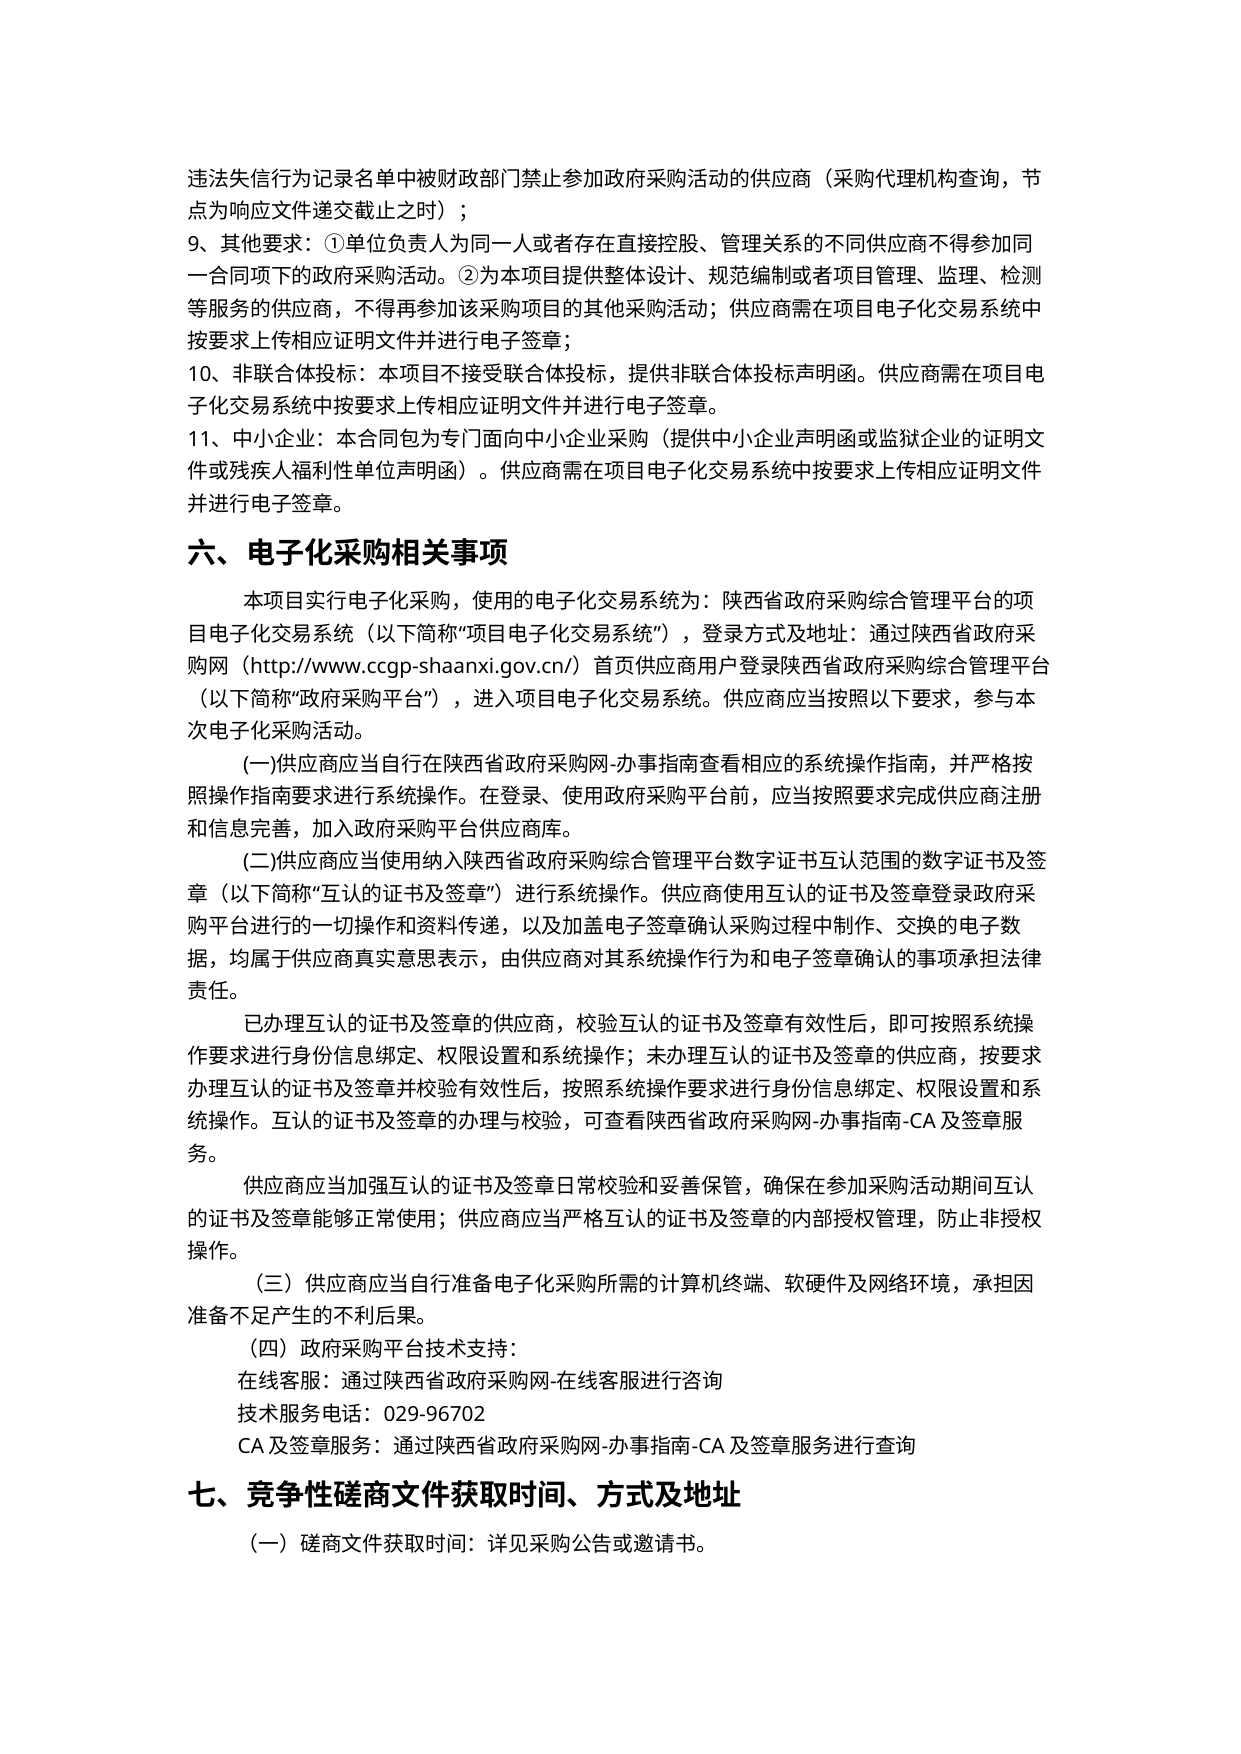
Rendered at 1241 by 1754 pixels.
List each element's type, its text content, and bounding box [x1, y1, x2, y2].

text 11、中小企业：本合同包为专门面向中小企业采购（提供中小企业声明函或监狱企业的证明文件或残疾人福利性单位声明函）。供应商需在项目电子化交易系统中按要求上传相应证明文件并进行电子签章。 [187, 422, 1053, 519]
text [187, 162, 1053, 227]
text （三）供应商应当自行准备电子化采购所需的计算机终端、软硬件及网络环境，承担因准备不足产生的不利后果。 [187, 1267, 1053, 1332]
text （一）磋商文件获取时间：详见采购公告或邀请书。 [187, 1527, 1053, 1559]
text 10、非联合体投标：本项目不接受联合体投标，提供非联合体投标声明函。供应商需在项目电子化交易系统中按要求上传相应证明文件并进行电子签章。 [187, 357, 1053, 422]
text (二)供应商应当使用纳入陕西省政府采购综合管理平台数字证书互认范围的数字证书及签章（以下简称“互认的证书及签章”）进行系统操作。供应商使用互认的证书及签章登录政府采购平台进行的一切操作和资料传递，以及加盖电子签章确认采购过程中制作、交换的电子数据，均属于供应商真实意思表示，由供应商对其系统操作行为和电子签章确认的事项承担法律责任。 [187, 844, 1053, 1007]
text 供应商应当加强互认的证书及签章日常校验和妥善保管，确保在参加采购活动期间互认的证书及签章能够正常使用；供应商应当严格互认的证书及签章的内部授权管理，防止非授权操作。 [187, 1169, 1053, 1267]
text 六、电子化采购相关事项 [187, 519, 1053, 584]
text 在线客服：通过陕西省政府采购网-在线客服进行咨询 [187, 1364, 1053, 1397]
text 已办理互认的证书及签章的供应商，校验互认的证书及签章有效性后，即可按照系统操作要求进行身份信息绑定、权限设置和系统操作；未办理互认的证书及签章的供应商，按要求办理互认的证书及签章并校验有效性后，按照系统操作要求进行身份信息绑定、权限设置和系统操作。互认的证书及签章的办理与校验，可查看陕西省政府采购网-办事指南-CA及签章服务。 [187, 1007, 1053, 1169]
text (一)供应商应当自行在陕西省政府采购网-办事指南查看相应的系统操作指南，并严格按照操作指南要求进行系统操作。在登录、使用政府采购平台前，应当按照要求完成供应商注册和信息完善，加入政府采购平台供应商库。 [187, 747, 1053, 844]
text 本项目实行电子化采购，使用的电子化交易系统为：陕西省政府采购综合管理平台的项目电子化交易系统（以下简称“项目电子化交易系统”），登录方式及地址：通过陕西省政府采购网（http://www.ccgp-shaanxi.gov.cn/）首页供应商用户登录陕西省政府采购综合管理平台（以下简称“政府采购平台”），进入项目电子化交易系统。供应商应当按照以下要求，参与本次电子化采购活动。 [187, 584, 1053, 747]
text 技术服务电话：029-96702 [187, 1397, 1053, 1429]
text 9、其他要求：①单位负责人为同一人或者存在直接控股、管理关系的不同供应商不得参加同一合同项下的政府采购活动。②为本项目提供整体设计、规范编制或者项目管理、监理、检测等服务的供应商，不得再参加该采购项目的其他采购活动；供应商需在项目电子化交易系统中按要求上传相应证明文件并进行电子签章； [187, 227, 1053, 357]
text （四）政府采购平台技术支持： [187, 1332, 1053, 1364]
text CA及签章服务：通过陕西省政府采购网-办事指南-CA及签章服务进行查询 [187, 1429, 1053, 1462]
text 七、竞争性磋商文件获取时间、方式及地址 [187, 1462, 1053, 1527]
